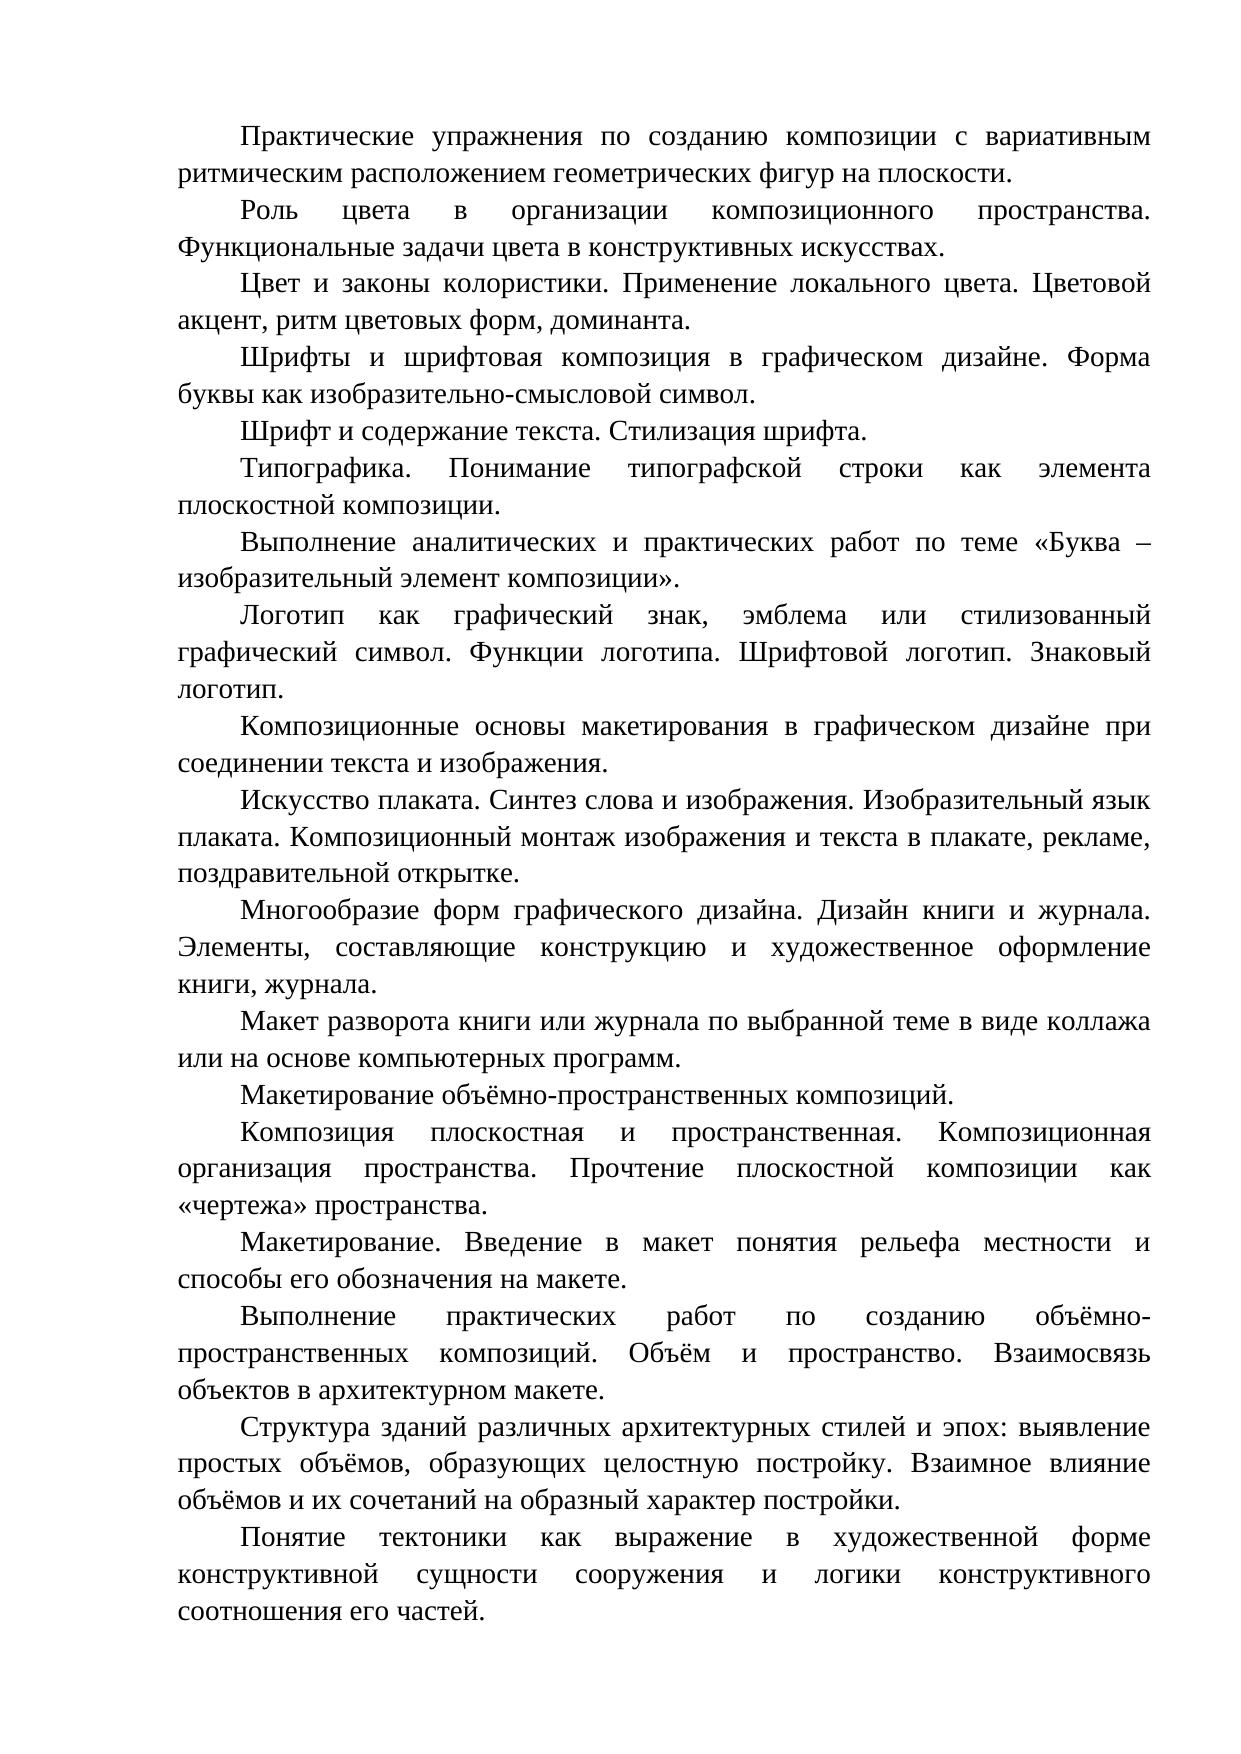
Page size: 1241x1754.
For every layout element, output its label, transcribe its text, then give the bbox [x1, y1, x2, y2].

text Структура зданий различных архитектурных стилей и эпох: выявление простых объёмов, образующих целостную постройку. Взаимное влияние объёмов и их сочетаний на образный характер постройки. [177, 1409, 1152, 1516]
text Макетирование объёмно-пространственных композиций. [177, 1077, 1152, 1110]
text Шрифты и шрифтовая композиция в графическом дизайне. Форма буквы как изобразительно-смысловой символ. [177, 339, 1152, 410]
text Типографика. Понимание типографской строки как элемента плоскостной композиции. [177, 450, 1152, 520]
text Выполнение аналитических и практических работ по теме «Буква – изобразительный элемент композиции». [177, 524, 1152, 594]
text Композиция плоскостная и пространственная. Композиционная организация пространства. Прочтение плоскостной композиции как «чертежа» пространства. [177, 1114, 1152, 1221]
text Практические упражнения по созданию композиции с вариативным ритмическим расположением геометрических фигур на плоскости. [177, 118, 1152, 188]
text Роль цвета в организации композиционного пространства. Функциональные задачи цвета в конструктивных искусствах. [177, 192, 1152, 262]
text Многообразие форм графического дизайна. Дизайн книги и журнала. Элементы, составляющие конструкцию и художественное оформление книги, журнала. [177, 892, 1152, 1000]
text Шрифт и содержание текста. Стилизация шрифта. [177, 413, 1152, 447]
text Макет разворота книги или журнала по выбранной теме в виде коллажа или на основе компьютерных программ. [177, 1003, 1152, 1073]
text Понятие тектоники как выражение в художественной форме конструктивной сущности сооружения и логики конструктивного соотношения его частей. [177, 1519, 1152, 1627]
text Композиционные основы макетирования в графическом дизайне при соединении текста и изображения. [177, 708, 1152, 778]
text Цвет и законы колористики. Применение локального цвета. Цветовой акцент, ритм цветовых форм, доминанта. [177, 266, 1152, 336]
text Выполнение практических работ по созданию объёмно-пространственных композиций. Объём и пространство. Взаимосвязь объектов в архитектурном макете. [177, 1298, 1152, 1405]
text Искусство плаката. Синтез слова и изображения. Изобразительный язык плаката. Композиционный монтаж изображения и текста в плакате, рекламе, поздравительной открытке. [177, 782, 1152, 889]
text Логотип как графический знак, эмблема или стилизованный графический символ. Функции логотипа. Шрифтовой логотип. Знаковый логотип. [177, 597, 1152, 705]
text Макетирование. Введение в макет понятия рельефа местности и способы его обозначения на макете. [177, 1224, 1152, 1295]
